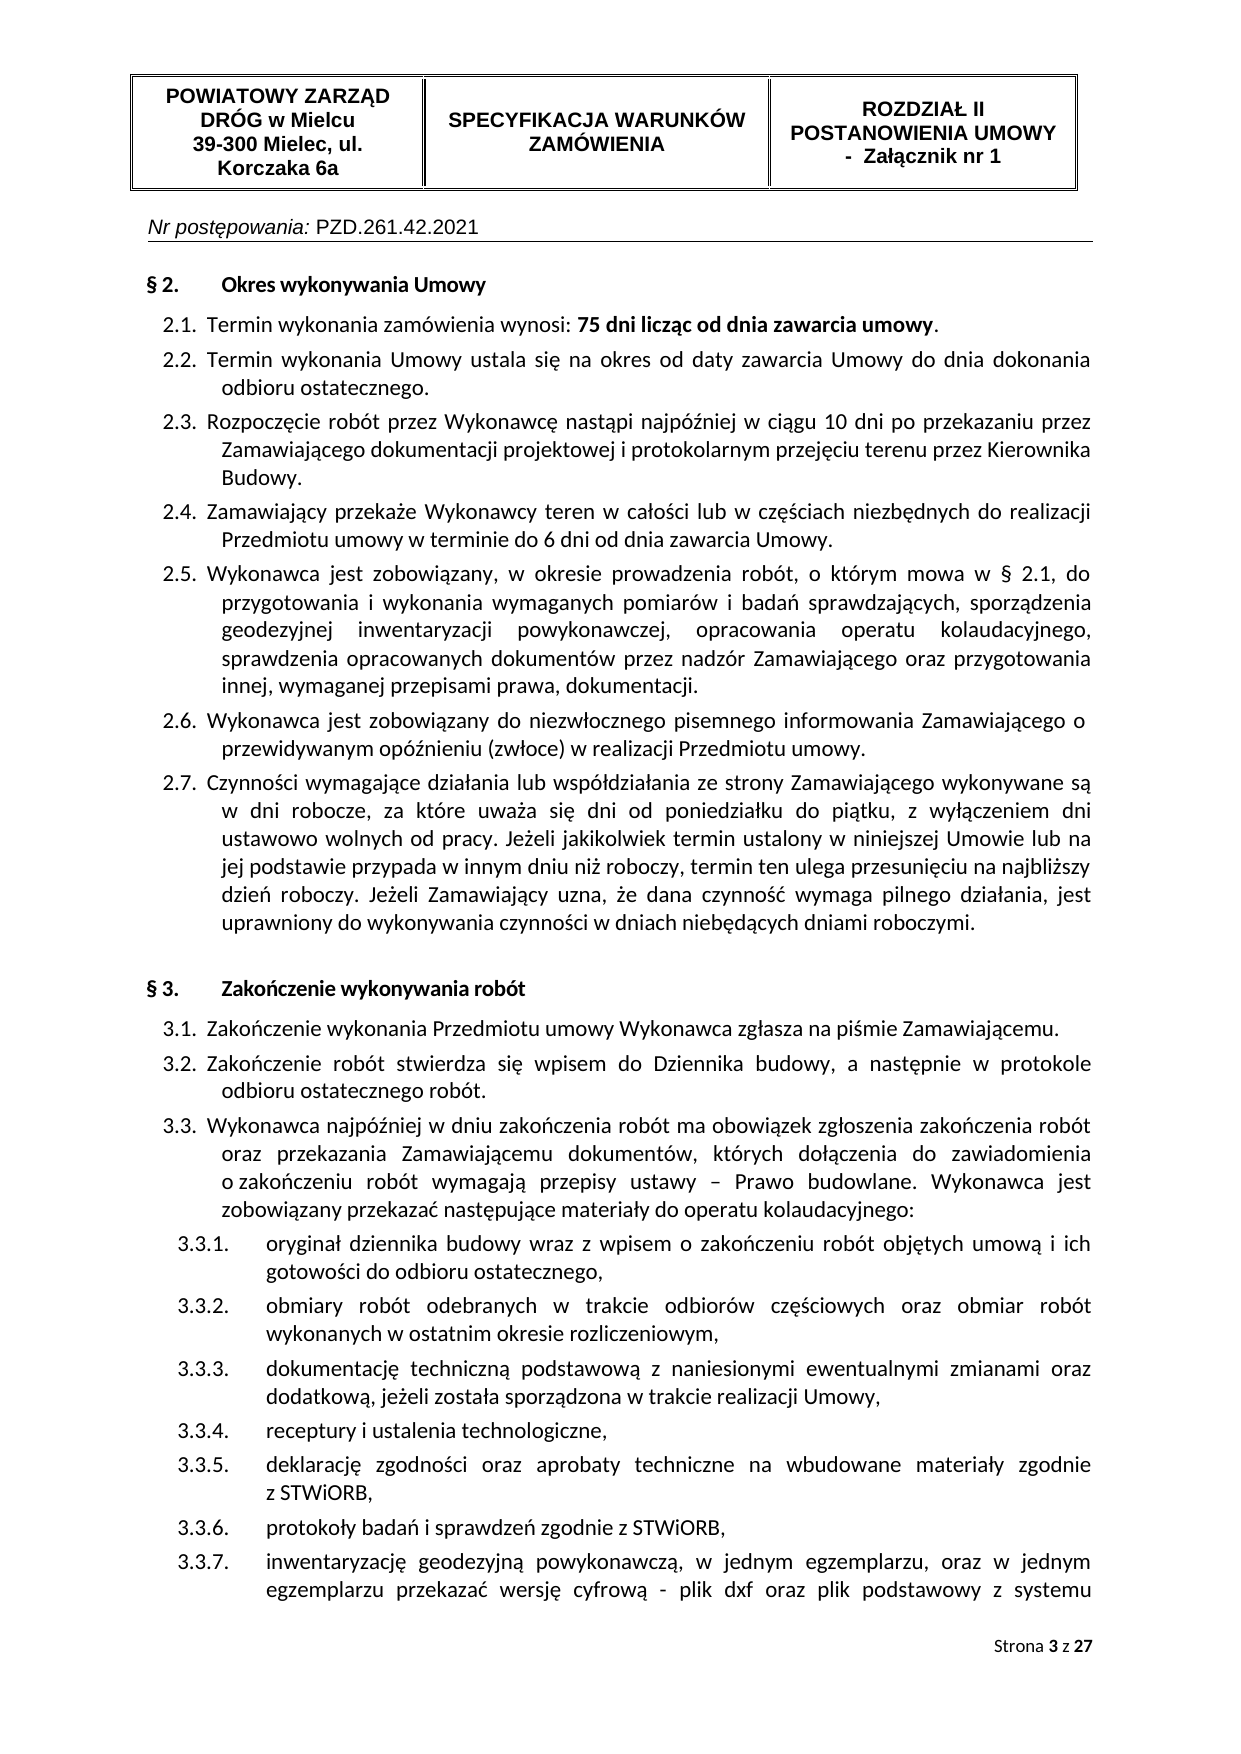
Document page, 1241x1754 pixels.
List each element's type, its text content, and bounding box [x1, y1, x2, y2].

subtitle Zakończenie wykonywania robót [162, 974, 1093, 1002]
subtitle protokoły badań i sprawdzeń zgodnie z STWiORB, [177, 1513, 1093, 1541]
subtitle obmiary robót odebranych w trakcie odbiorów częściowych oraz obmiar robót wykonanych w ostatnim okresie rozliczeniowym, [177, 1292, 1093, 1348]
subtitle Termin wykonania Umowy ustala się na okres od daty zawarcia Umowy do dnia dokonania odbioru ostatecznego. [162, 345, 1093, 401]
subtitle Zakończenie robót stwierdza się wpisem do Dziennika budowy, a następnie w protokole odbioru ostatecznego robót. [162, 1049, 1093, 1105]
subtitle Wykonawca jest zobowiązany do niezwłocznego pisemnego informowania Zamawiającego o przewidywanym opóźnieniu (zwłoce) w realizacji Przedmiotu umowy. [162, 706, 1093, 762]
subtitle Czynności wymagające działania lub współdziałania ze strony Zamawiającego wykonywane są w dni robocze, za które uważa się dni od poniedziałku do piątku, z wyłączeniem dni ustawowo wolnych od pracy. Jeżeli jakikolwiek termin ustalony w niniejszej Umowie lub na jej podstawie przypada w innym dniu niż roboczy, termin ten ulega przesunięciu na najbliższy dzień roboczy. Jeżeli Zamawiający uzna, że dana czynność wymaga pilnego działania, jest uprawniony do wykonywania czynności w dniach niebędących dniami roboczymi. [162, 768, 1093, 936]
subtitle dokumentację techniczną podstawową z naniesionymi ewentualnymi zmianami oraz dodatkową, jeżeli została sporządzona w trakcie realizacji Umowy, [177, 1354, 1093, 1410]
subtitle deklarację zgodności oraz aprobaty techniczne na wbudowane materiały zgodnie z STWiORB, [177, 1450, 1093, 1506]
subtitle receptury i ustalenia technologiczne, [177, 1416, 1093, 1444]
subtitle Wykonawca najpóźniej w dniu zakończenia robót ma obowiązek zgłoszenia zakończenia robót oraz przekazania Zamawiającemu dokumentów, których dołączenia do zawiadomienia o zakończeniu robót wymagają przepisy ustawy – Prawo budowlane. Wykonawca jest zobowiązany przekazać następujące materiały do operatu kolaudacyjnego: [162, 1111, 1093, 1223]
subtitle Zamawiający przekaże Wykonawcy teren w całości lub w częściach niezbędnych do realizacji Przedmiotu umowy w terminie do 6 dni od dnia zawarcia Umowy. [162, 497, 1093, 553]
subtitle Zakończenie wykonania Przedmiotu umowy Wykonawca zgłasza na piśmie Zamawiającemu. [162, 1014, 1093, 1042]
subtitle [177, 1547, 1093, 1603]
subtitle Okres wykonywania Umowy [162, 270, 1093, 298]
subtitle Termin wykonania zamówienia wynosi: 75 dni licząc od dnia zawarcia umowy. [162, 310, 1093, 338]
subtitle Rozpoczęcie robót przez Wykonawcę nastąpi najpóźniej w ciągu 10 dni po przekazaniu przez Zamawiającego dokumentacji projektowej i protokolarnym przejęciu terenu przez Kierownika Budowy. [162, 407, 1093, 491]
subtitle Wykonawca jest zobowiązany, w okresie prowadzenia robót, o którym mowa w § 2.1, do przygotowania i wykonania wymaganych pomiarów i badań sprawdzających, sporządzenia geodezyjnej inwentaryzacji powykonawczej, opracowania operatu kolaudacyjnego, sprawdzenia opracowanych dokumentów przez nadzór Zamawiającego oraz przygotowania innej, wymaganej przepisami prawa, dokumentacji. [162, 559, 1093, 700]
subtitle oryginał dziennika budowy wraz z wpisem o zakończeniu robót objętych umową i ich gotowości do odbioru ostatecznego, [177, 1229, 1093, 1285]
